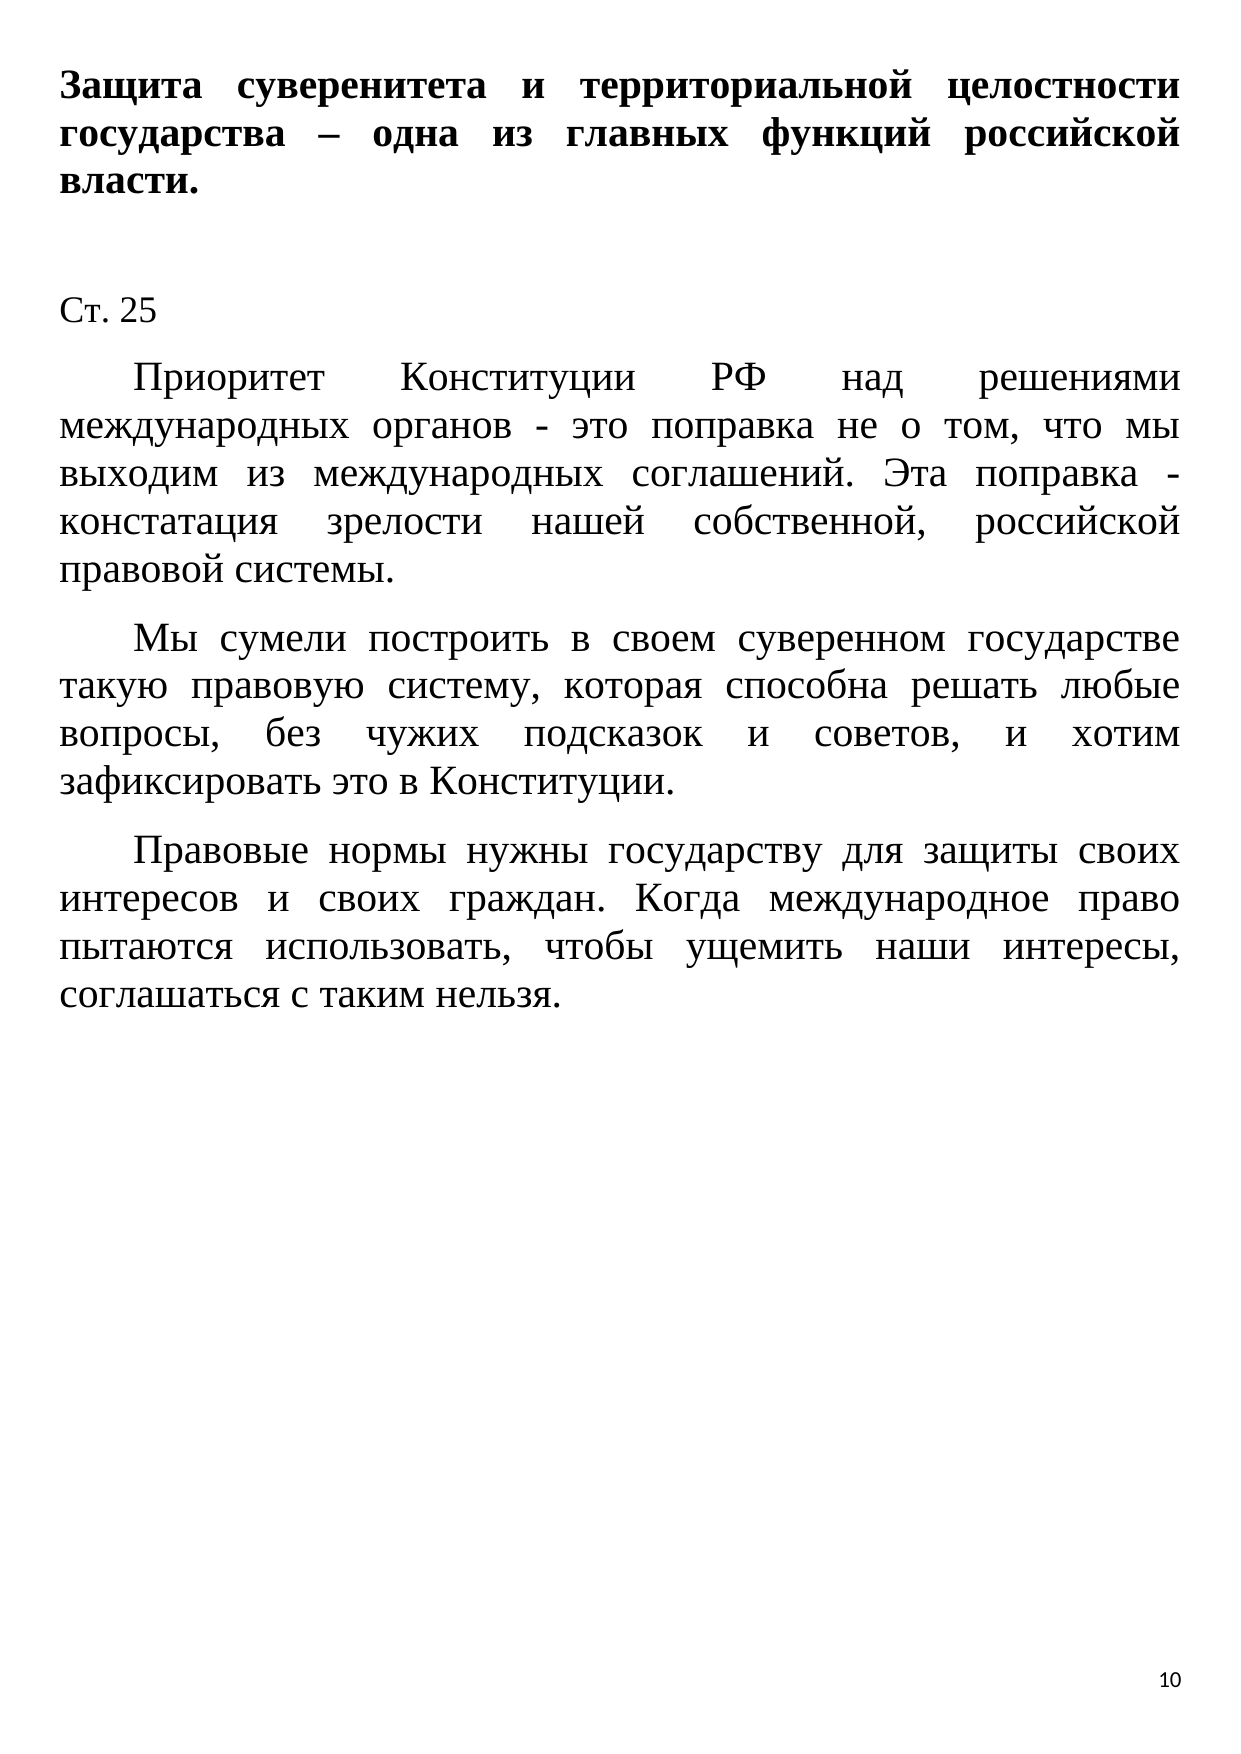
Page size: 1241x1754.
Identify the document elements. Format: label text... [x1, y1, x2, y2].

text Защита суверенитета и территориальной целостности государства – одна из главных функций российской власти. [59, 59, 1181, 203]
text Мы сумели построить в своем суверенном государстве такую правовую систему, которая способна решать любые вопросы, без чужих подсказок и советов, и хотим зафиксировать это в Конституции. [59, 612, 1181, 804]
text Приоритет Конституции РФ над решениями международных органов - это поправка не о том, что мы выходим из международных соглашений. Эта поправка - констатация зрелости нашей собственной, российской правовой системы. [59, 352, 1181, 591]
text Правовые нормы нужны государству для защиты своих интересов и своих граждан. Когда международное право пытаются использовать, чтобы ущемить наши интересы, соглашаться с таким нельзя. [59, 824, 1181, 1016]
text Ст. 25 [59, 288, 1181, 331]
